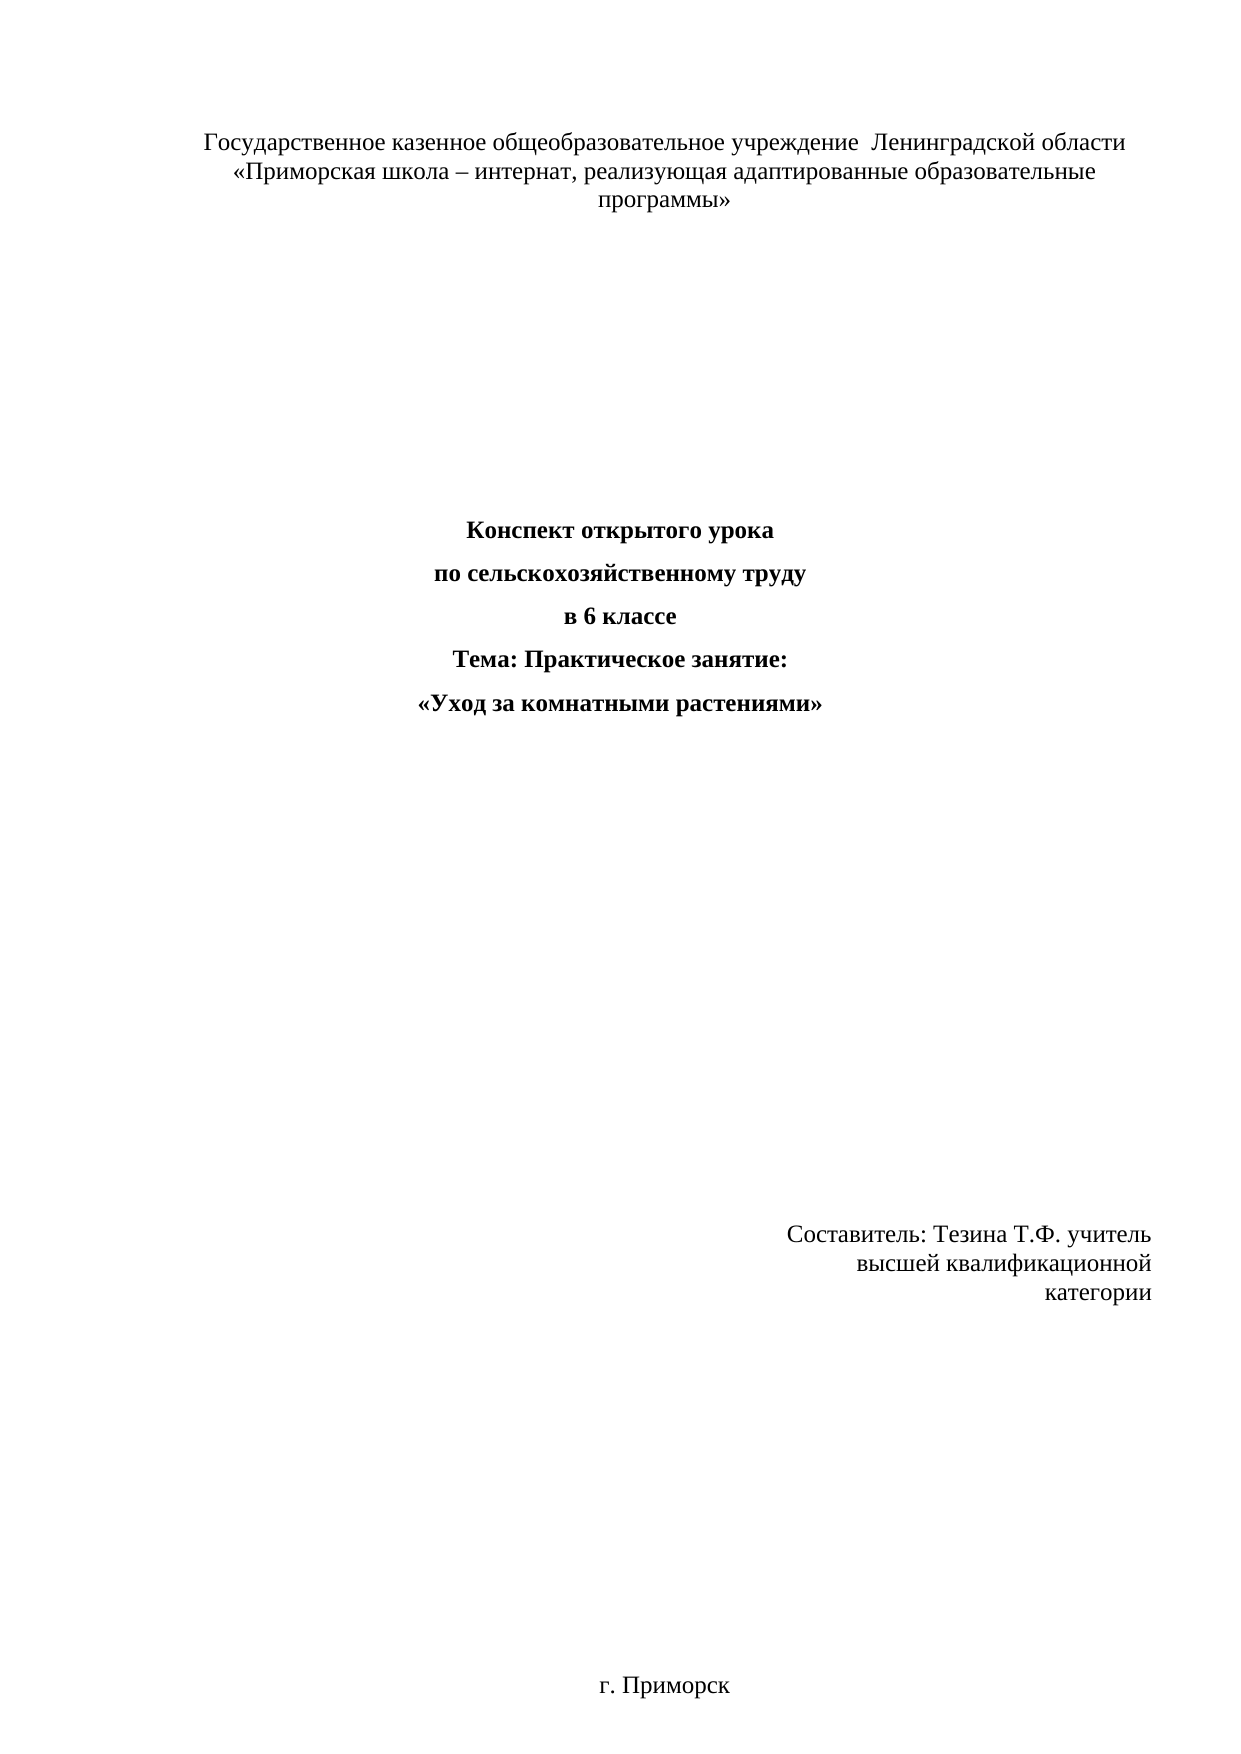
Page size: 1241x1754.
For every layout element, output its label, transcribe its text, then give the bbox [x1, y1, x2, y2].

text г. Приморск [177, 1670, 1152, 1699]
text «Уход за комнатными растениями» [88, 688, 1152, 716]
text Конспект открытого урока [88, 515, 1152, 544]
text Государственное казенное общеобразовательное учреждение Ленинградской области «Приморская школа – интернат, реализующая адаптированные образовательные программы» [177, 127, 1152, 213]
text по сельскохозяйственному труду [88, 558, 1152, 587]
text Тема: Практическое занятие: [88, 644, 1152, 673]
text категории [177, 1277, 1152, 1306]
text в 6 классе [88, 601, 1152, 630]
text Составитель: Тезина Т.Ф. учитель высшей квалификационной [177, 1219, 1152, 1277]
